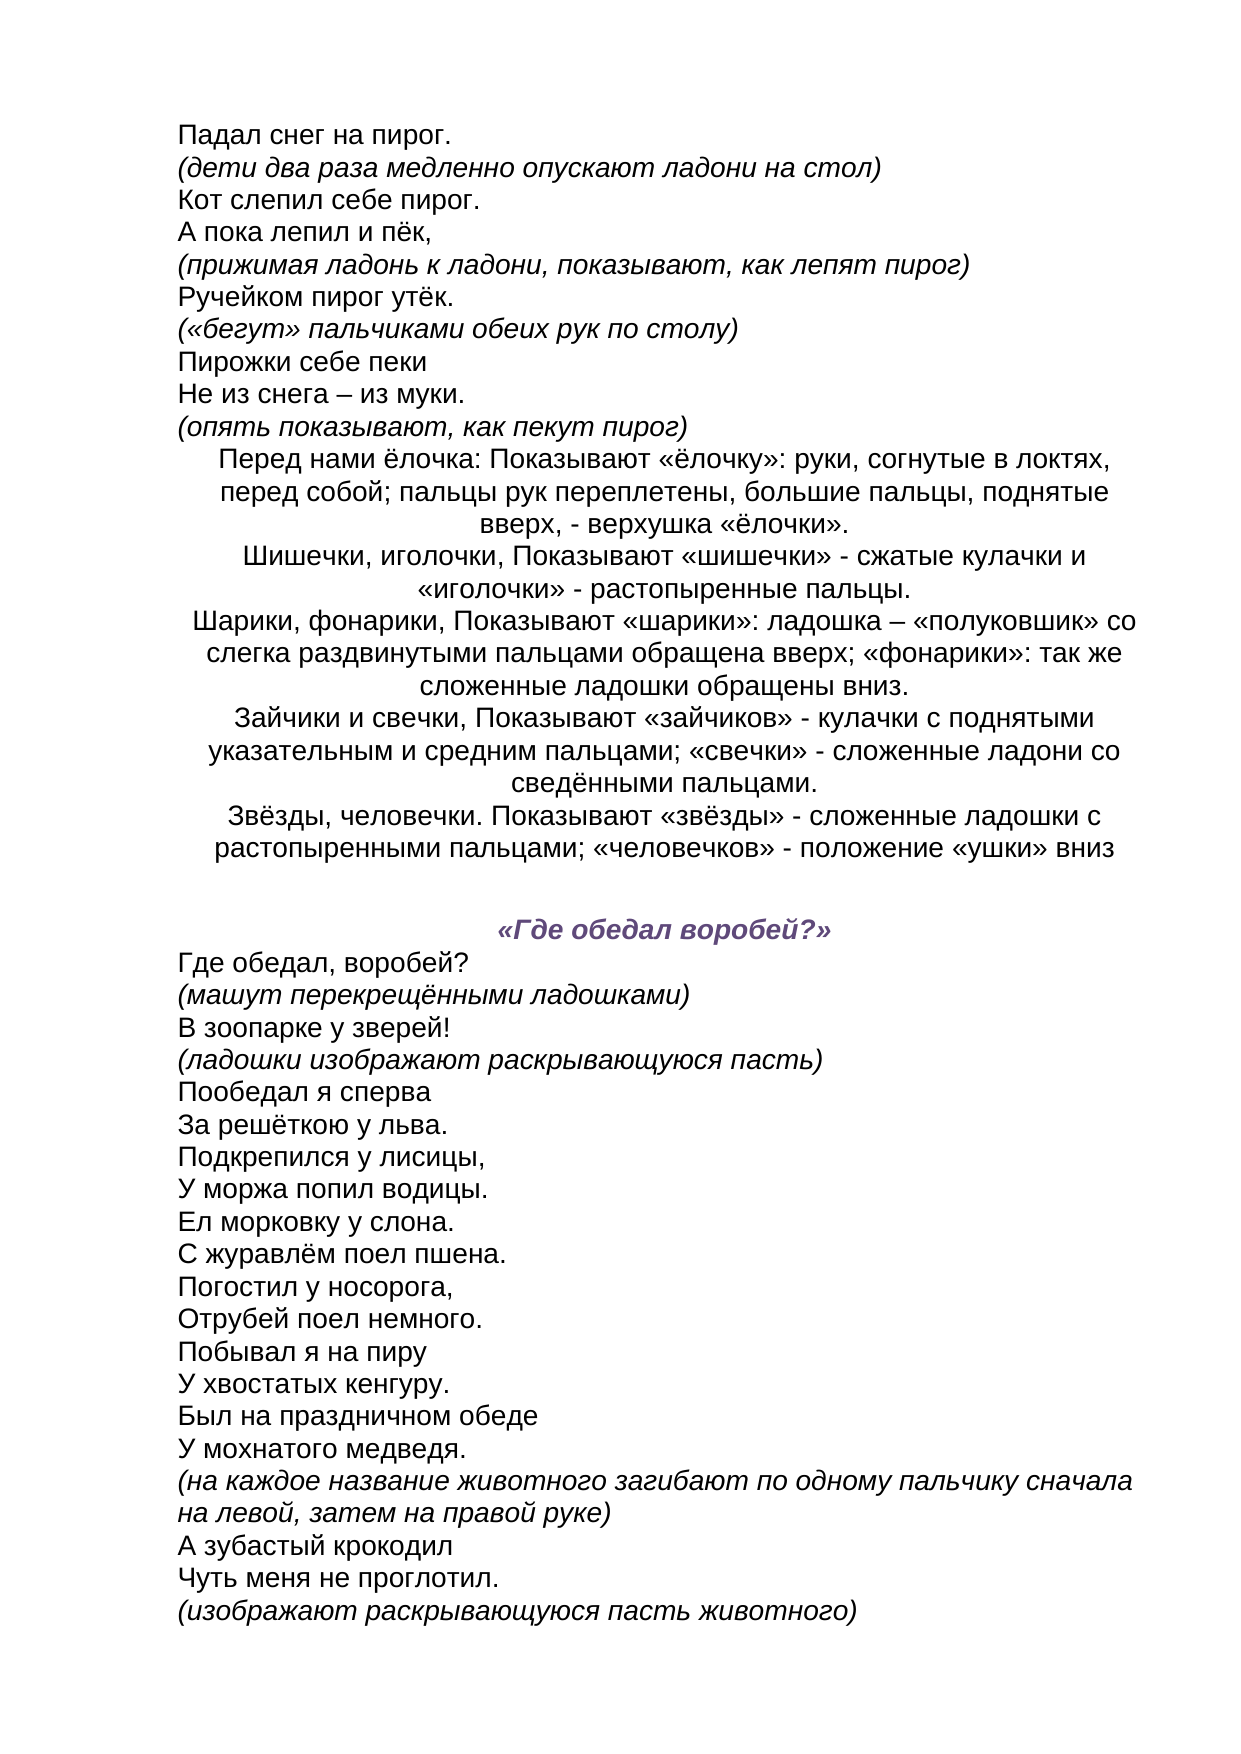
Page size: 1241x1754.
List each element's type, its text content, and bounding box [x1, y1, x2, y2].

text Подкрепился у лисицы, [177, 1140, 1152, 1172]
text Кот слепил себе пирог. [177, 183, 1152, 215]
text Ручейком пирог утёк. [177, 280, 1152, 312]
text Побывал я на пиру [177, 1334, 1152, 1367]
text Погостил у носорога, [177, 1270, 1152, 1302]
text Был на праздничном обеде [177, 1399, 1152, 1432]
text Где обедал, воробей? [177, 946, 1152, 978]
text («бегут» пальчиками обеих рук по столу) [177, 312, 1152, 345]
text (ладошки изображают раскрывающуюся пасть) [177, 1043, 1152, 1075]
text С журавлём поел пшена. [177, 1237, 1152, 1270]
text Не из снега – из муки. [177, 377, 1152, 410]
text Падал снег на пирог. [177, 118, 1152, 151]
text (на каждое название животного загибают по одному пальчику сначала на левой, затем на правой руке) [177, 1464, 1152, 1529]
text У хвостатых кенгуру. [177, 1367, 1152, 1399]
text Перед нами ёлочка: Показывают «ёлочку»: руки, согнутые в локтях, перед собой; пальцы рук переплетены, большие пальцы, поднятые вверх, - верхушка «ёлочки». Шишечки, иголочки, Показывают «шишечки» - сжатые кулачки и «иголочки» - растопыренные пальцы. Шарики, фонарики, Показывают «шарики»: ладошка – «полуковшик» со слегка раздвинутыми пальцами обращена вверх; «фонарики»: так же сложенные ладошки обращены вниз. Зайчики и свечки, Показывают «зайчиков» - кулачки с поднятыми указательным и средним пальцами; «свечки» - сложенные ладони со сведёнными пальцами. Звёзды, человечки. Показывают «звёзды» - сложенные ладошки с растопыренными пальцами; «человечков» - положение «ушки» вниз [177, 442, 1152, 863]
text (опять показывают, как пекут пирог) [177, 410, 1152, 442]
text Ел морковку у слона. [177, 1205, 1152, 1237]
text (прижимая ладонь к ладони, показывают, как лепят пирог) [177, 248, 1152, 280]
text У мохнатого медведя. [177, 1432, 1152, 1464]
text Чуть меня не проглотил. [177, 1561, 1152, 1594]
text «Где обедал воробей?» [177, 913, 1152, 946]
text В зоопарке у зверей! [177, 1011, 1152, 1043]
text Отрубей поел немного. [177, 1302, 1152, 1334]
text (дети два раза медленно опускают ладони на стол) [177, 151, 1152, 183]
text Пообедал я сперва [177, 1075, 1152, 1108]
text За решёткою у льва. [177, 1108, 1152, 1140]
text (машут перекрещёнными ладошками) [177, 978, 1152, 1011]
text Пирожки себе пеки [177, 345, 1152, 377]
text (изображают раскрывающуюся пасть животного) [177, 1594, 1152, 1626]
text А зубастый крокодил [177, 1529, 1152, 1561]
text У моржа попил водицы. [177, 1172, 1152, 1205]
text А пока лепил и пёк, [177, 215, 1152, 248]
